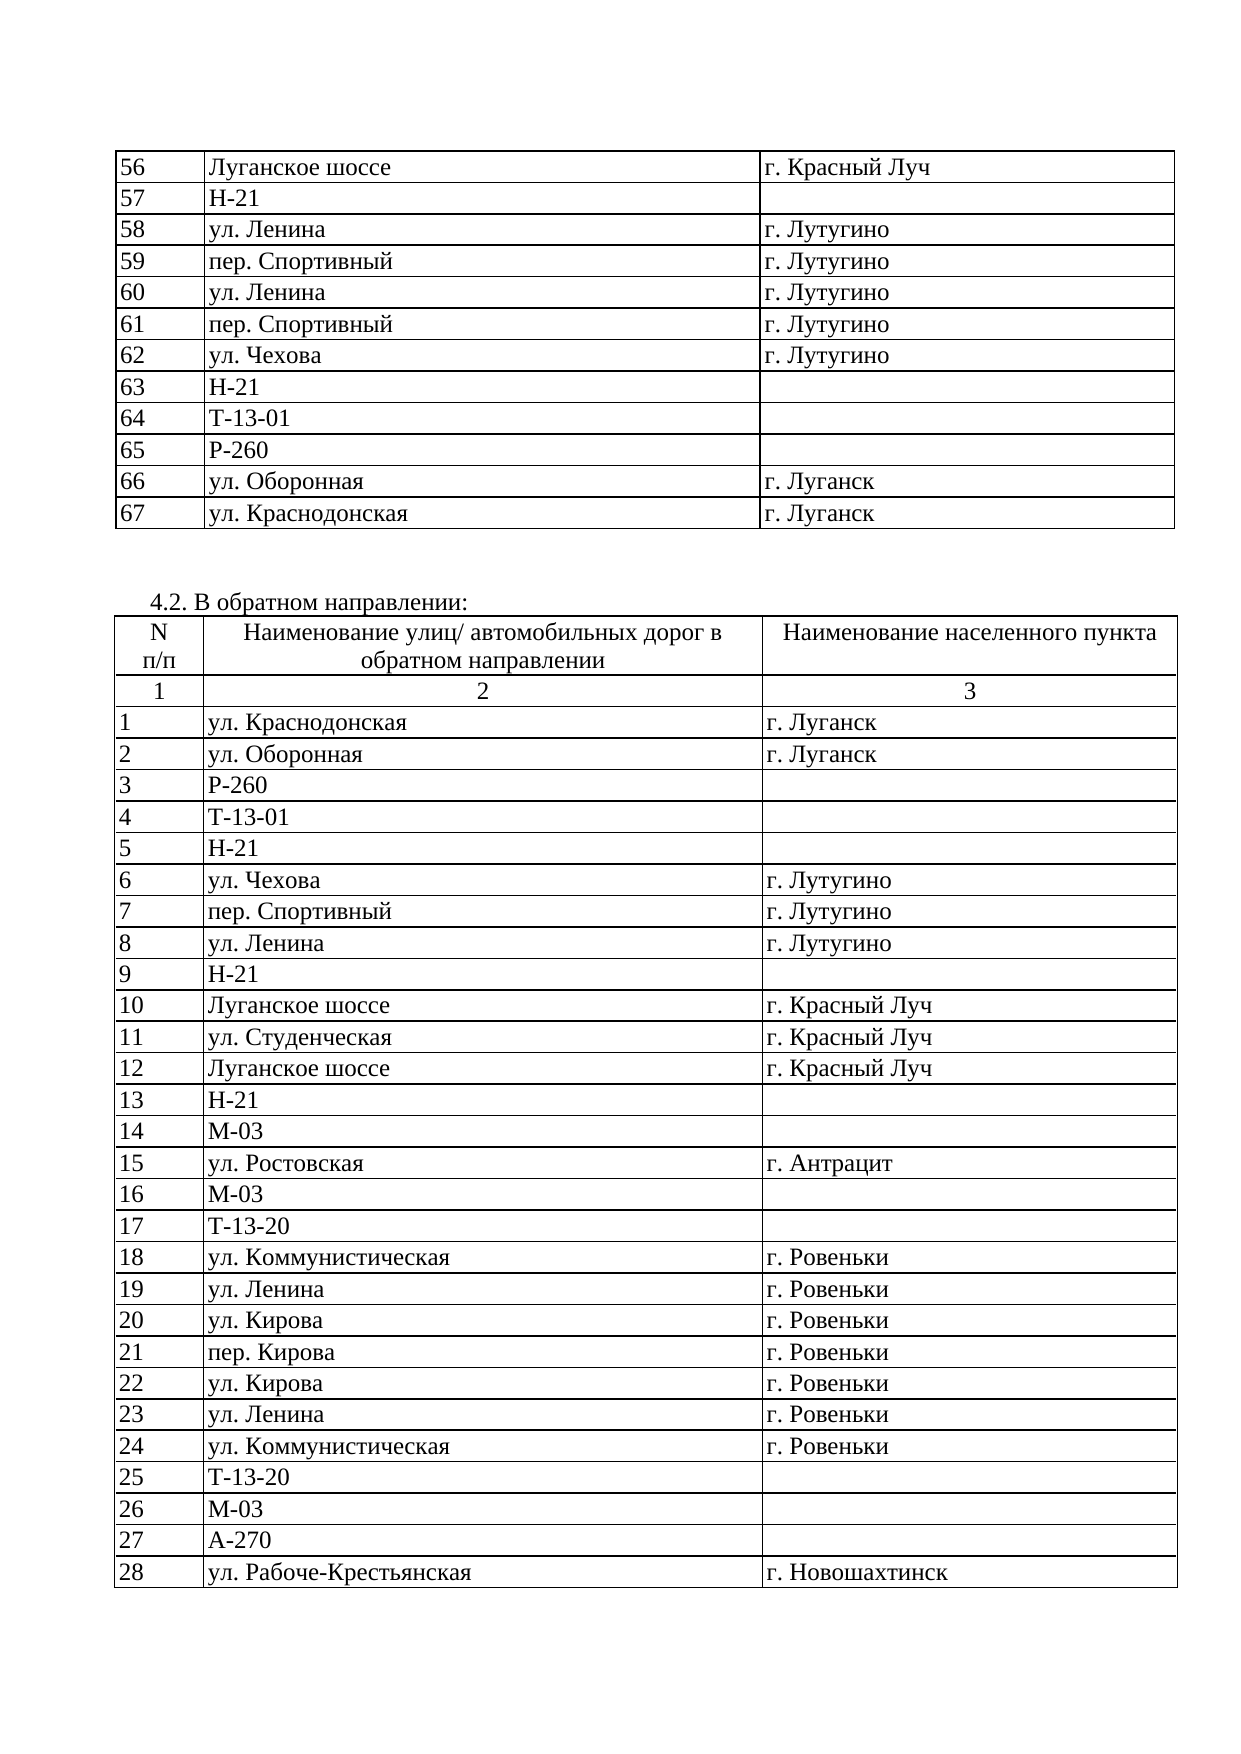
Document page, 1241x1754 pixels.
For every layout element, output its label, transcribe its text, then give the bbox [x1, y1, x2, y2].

table_cell [763, 1461, 1177, 1492]
table_cell 14 [115, 1116, 203, 1146]
table_cell Т-13-01 [204, 802, 762, 832]
table_cell ул. Кирова [204, 1368, 762, 1398]
table_cell 25 [115, 1462, 203, 1492]
table_cell М-03 [204, 1116, 762, 1146]
table_cell 6 [115, 864, 203, 894]
table_cell 5 [115, 833, 203, 863]
table_cell г. Лутугино [761, 340, 1174, 370]
table_cell Т-13-01 [205, 403, 759, 433]
table_cell 24 [115, 1430, 203, 1461]
table_cell г. Ровеньки [763, 1335, 1177, 1366]
table_cell Т-13-20 [204, 1462, 762, 1492]
table_cell Т-13-20 [204, 1211, 762, 1241]
table_cell [763, 832, 1177, 863]
table_cell Луганское шоссе [204, 991, 762, 1020]
table_cell г. Ровеньки [763, 1366, 1177, 1398]
table_cell 63 [117, 372, 204, 402]
table_cell 1 [115, 707, 203, 737]
table_cell 66 [117, 466, 204, 496]
table_cell ул. Ленина [204, 1400, 762, 1429]
table_cell 57 [117, 183, 204, 213]
table_cell [763, 1115, 1177, 1146]
table_cell г. Красный Луч [763, 1052, 1177, 1083]
table_cell 62 [117, 340, 204, 370]
table_cell ул. Ленина [204, 928, 762, 957]
table_cell г. Красный Луч [763, 1020, 1177, 1052]
table_cell г. Лутугино [761, 309, 1174, 339]
table_cell ул. Ростовская [204, 1148, 762, 1178]
table_cell Н-21 [204, 1085, 762, 1115]
table_cell пер. Кирова [204, 1337, 762, 1366]
table_cell 26 [115, 1493, 203, 1524]
table_cell [763, 1209, 1177, 1241]
table_cell [763, 958, 1177, 989]
table_cell 16 [115, 1179, 203, 1209]
table_cell ул. Коммунистическая [204, 1431, 762, 1461]
table_cell г. Красный Луч [763, 989, 1177, 1020]
table_cell ул. Ленина [204, 1274, 762, 1303]
table_cell г. Луганск [763, 706, 1177, 737]
table_cell [763, 1492, 1177, 1524]
table_cell А-270 [204, 1525, 762, 1555]
table_cell 2 [204, 676, 762, 706]
table_cell [761, 183, 1174, 213]
table_cell ул. Оборонная [205, 466, 759, 496]
table_cell Н-21 [204, 833, 762, 863]
table_cell г. Антрацит [763, 1146, 1177, 1178]
table_cell М-03 [204, 1179, 762, 1209]
table_cell г. Ровеньки [763, 1398, 1177, 1429]
table_cell г. Лутугино [763, 926, 1177, 957]
table_cell 59 [117, 246, 204, 276]
table_cell 15 [115, 1147, 203, 1178]
table_header N п/п [115, 617, 203, 674]
table_cell [763, 769, 1177, 800]
table_cell [763, 1178, 1177, 1209]
table_cell 10 [115, 990, 203, 1020]
table_cell пер. Спортивный [205, 309, 759, 339]
table_cell г. Ровеньки [763, 1272, 1177, 1303]
table_cell 7 [115, 896, 203, 926]
table_cell 18 [115, 1242, 203, 1272]
table_header Наименование улиц/ автомобильных дорог в обратном направлении [204, 617, 762, 674]
table_cell ул. Чехова [204, 865, 762, 894]
table_cell 2 [115, 738, 203, 769]
table_cell [763, 1524, 1177, 1555]
table_cell 28 [115, 1556, 203, 1587]
table_cell [761, 403, 1174, 433]
table_cell 13 [115, 1084, 203, 1115]
table_cell г. Ровеньки [763, 1429, 1177, 1461]
table_cell г. Ровеньки [763, 1241, 1177, 1272]
table_cell ул. Студенческая [204, 1022, 762, 1052]
table_cell Р-260 [204, 770, 762, 800]
table_cell 27 [115, 1525, 203, 1555]
table_cell г. Лутугино [763, 863, 1177, 894]
table_cell 58 [117, 215, 204, 244]
table_cell г. Лутугино [761, 246, 1174, 276]
table_cell [761, 372, 1174, 402]
table_cell 19 [115, 1273, 203, 1303]
table_cell ул. Оборонная [204, 739, 762, 769]
table_cell г. Красный Луч [761, 152, 1174, 181]
table_cell г. Луганск [761, 498, 1174, 527]
table_cell г. Лутугино [761, 277, 1174, 307]
table_cell г. Лутугино [761, 215, 1174, 244]
table_cell 60 [117, 277, 204, 307]
table_cell 61 [117, 309, 204, 339]
table_cell ул. Чехова [205, 340, 759, 370]
table_cell 67 [117, 498, 204, 527]
text 4.2. В обратном направлении: [150, 587, 1090, 615]
table_cell ул. Коммунистическая [204, 1242, 762, 1272]
table_cell г. Лутугино [763, 895, 1177, 926]
table_cell 1 [115, 675, 203, 706]
table_cell 3 [763, 674, 1177, 706]
table_cell ул. Краснодонская [204, 707, 762, 737]
table_cell М-03 [204, 1494, 762, 1524]
table_cell ул. Краснодонская [205, 498, 759, 527]
table_cell пер. Спортивный [205, 246, 759, 276]
table_cell 9 [115, 959, 203, 989]
table_cell 8 [115, 927, 203, 957]
table_cell 23 [115, 1399, 203, 1429]
table_cell 17 [115, 1210, 203, 1241]
table_cell 22 [115, 1368, 203, 1398]
table_cell 64 [117, 403, 204, 433]
table_cell [763, 1083, 1177, 1115]
table_cell 21 [115, 1336, 203, 1366]
table_cell г. Новошахтинск [763, 1555, 1177, 1587]
table_cell 65 [117, 435, 204, 464]
table_cell Н-21 [205, 183, 759, 213]
table_cell 11 [115, 1021, 203, 1052]
table_cell г. Луганск [761, 466, 1174, 496]
table_cell Р-260 [205, 435, 759, 464]
table_cell 20 [115, 1305, 203, 1335]
table_cell 3 [115, 770, 203, 800]
table_cell ул. Рабоче-Крестьянская [204, 1557, 762, 1587]
table_cell ул. Кирова [204, 1305, 762, 1335]
table_header Наименование населенного пункта [763, 617, 1177, 674]
table_cell Н-21 [204, 959, 762, 989]
table_cell Луганское шоссе [204, 1053, 762, 1083]
table_cell 56 [117, 152, 204, 181]
table_cell ул. Ленина [205, 215, 759, 244]
table_cell [761, 435, 1174, 464]
table_cell г. Ровеньки [763, 1304, 1177, 1335]
table_cell ул. Ленина [205, 277, 759, 307]
table_cell Н-21 [205, 372, 759, 402]
table_cell [763, 800, 1177, 832]
table_cell 12 [115, 1053, 203, 1083]
table_cell Луганское шоссе [205, 152, 759, 181]
table_cell г. Луганск [763, 737, 1177, 769]
table_cell 4 [115, 801, 203, 832]
table_cell пер. Спортивный [204, 896, 762, 926]
